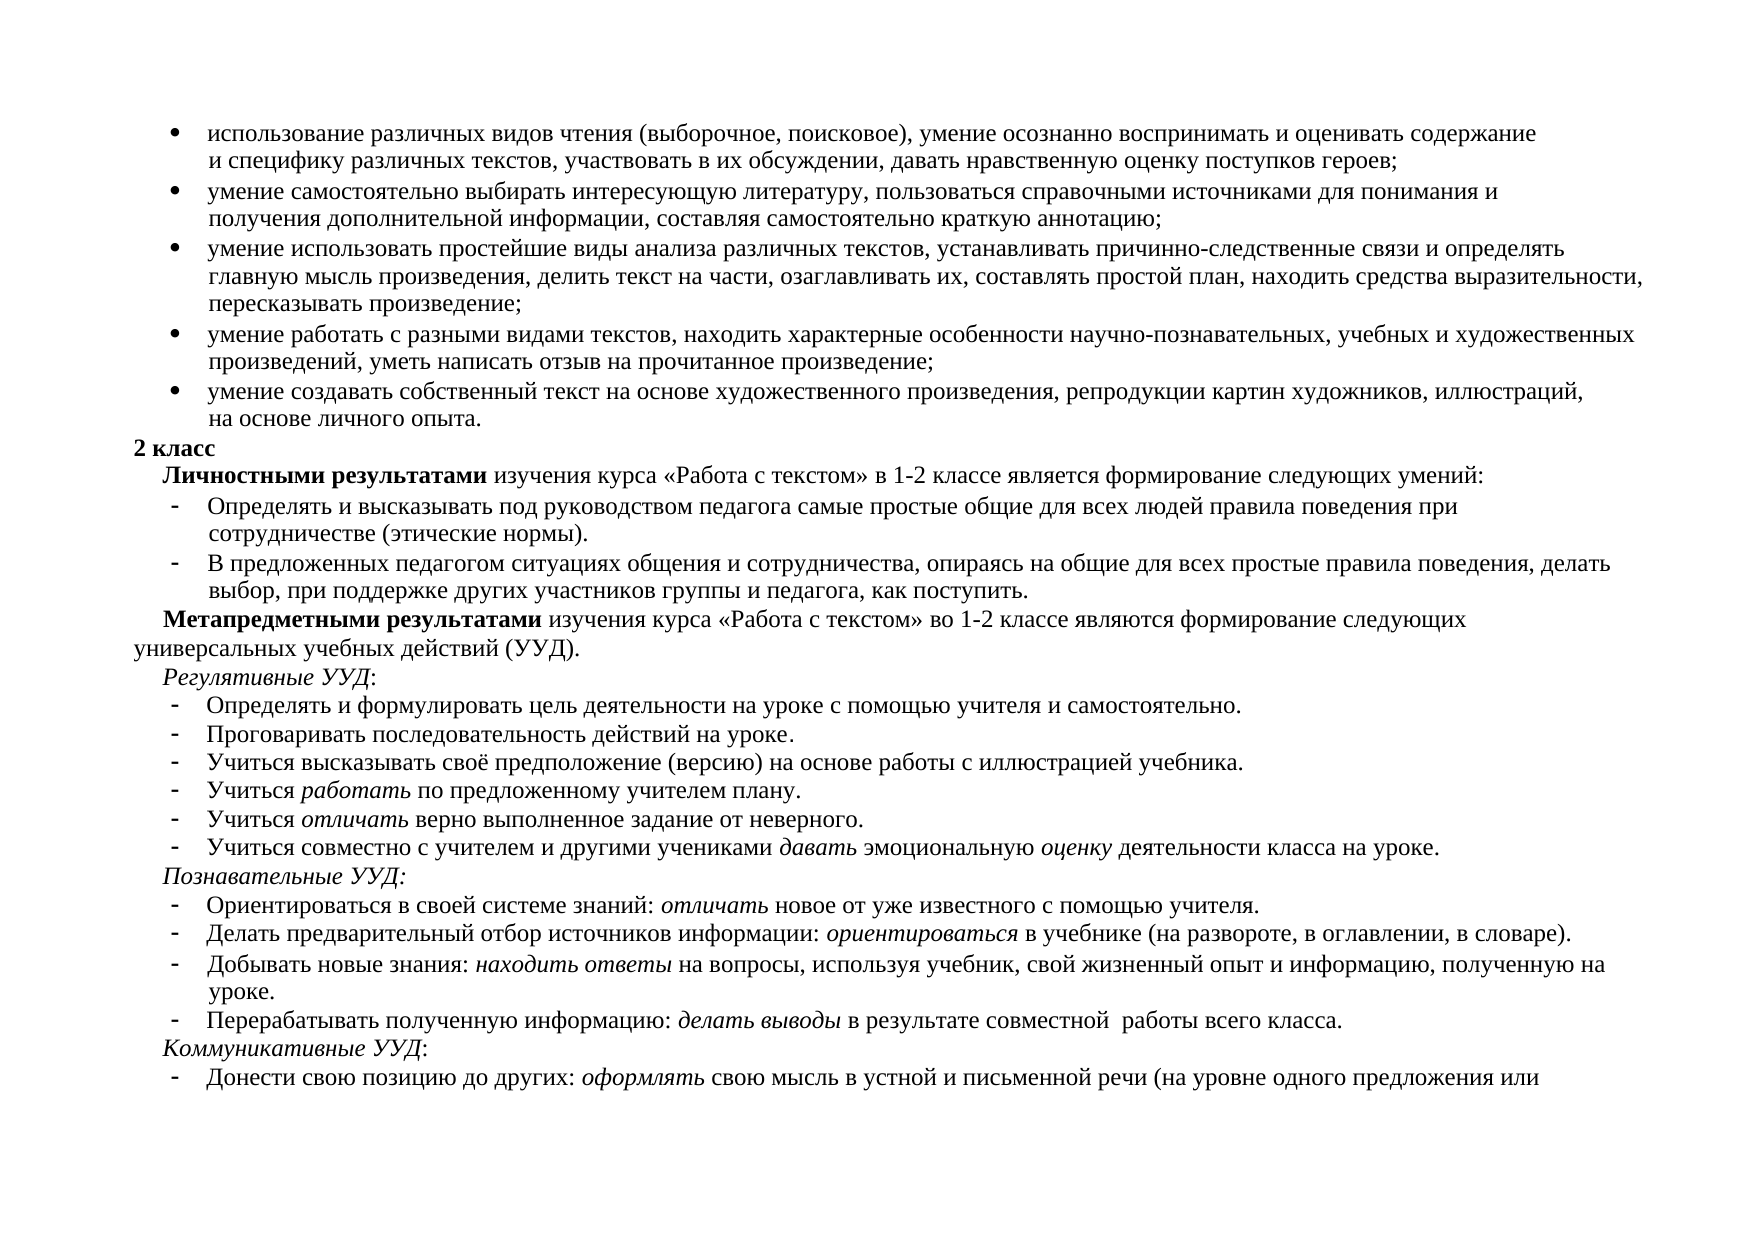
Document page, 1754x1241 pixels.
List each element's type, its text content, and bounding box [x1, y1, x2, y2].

list Добывать новые знания: находить ответы на вопросы, используя учебник, свой жизненный опыт и информацию, полученную на уроке. [171, 951, 1667, 1004]
text Личностными результатами изучения курса «Работа с текстом» в 1-2 классе является формирование следующих умений: [162, 461, 1667, 489]
list Учиться отличать верно выполненное задание от неверного. [171, 804, 1667, 833]
list умение использовать простейшие виды анализа различных текстов, устанавливать причинно-следственные связи и определять главную мысль произведения, делить текст на части, озаглавливать их, составлять простой план, находить средства выразительности, пересказывать произведение; [171, 235, 1660, 317]
list Учиться высказывать своё предположение (версию) на основе работы с иллюстрацией учебника. [171, 748, 1667, 776]
text Познавательные УУД: [162, 861, 1667, 890]
list Определять и формулировать цель деятельности на уроке с помощью учителя и самостоятельно. [171, 690, 1667, 719]
list Учиться совместно с учителем и другими учениками давать эмоциональную оценку деятельности класса на уроке. [171, 833, 1667, 861]
text Метапредметными результатами изучения курса «Работа с текстом» во 1-2 классе являются формирование следующих универсальных учебных действий (УУД). [133, 606, 1635, 661]
list Донести свою позицию до других: оформлять свою мысль в устной и письменной речи (на уровне одного предложения или [171, 1062, 1667, 1091]
list Определять и высказывать под руководством педагога самые простые общие для всех людей правила поведения при сотрудничестве (этические нормы). [171, 493, 1631, 547]
list Делать предварительный отбор источников информации: ориентироваться в учебнике (на развороте, в оглавлении, в словаре). [171, 919, 1667, 947]
list Ориентироваться в своей системе знаний: отличать новое от уже известного с помощью учителя. [171, 890, 1667, 919]
list умение создавать собственный текст на основе художественного произведения, репродукции картин художников, иллюстраций, на основе личного опыта. [171, 378, 1614, 432]
list Перерабатывать полученную информацию: делать выводы в результате совместной работы всего класса. [171, 1005, 1667, 1033]
list В предложенных педагогом ситуациях общения и сотрудничества, опираясь на общие для всех простые правила поведения, делать выбор, при поддержке других участников группы и педагога, как поступить. [171, 550, 1617, 604]
list использование различных видов чтения (выборочное, поисковое), умение осознанно воспринимать и оценивать содержание и специфику различных текстов, участвовать в их обсуждении, давать нравственную оценку поступков героев; [171, 120, 1556, 174]
text Регулятивные УУД: [162, 662, 1667, 690]
text Коммуникативные УУД: [162, 1033, 1667, 1062]
list Проговаривать последовательность действий на уроке. [171, 719, 1667, 748]
text 2 класс [133, 433, 1667, 461]
list умение самостоятельно выбирать интересующую литературу, пользоваться справочными источниками для понимания и получения дополнительной информации, составляя самостоятельно краткую аннотацию; [171, 178, 1617, 232]
list умение работать с разными видами текстов, находить характерные особенности научно-познавательных, учебных и художественных произведений, уметь написать отзыв на прочитанное произведение; [171, 321, 1635, 375]
list Учиться работать по предложенному учителем плану. [171, 776, 1667, 804]
